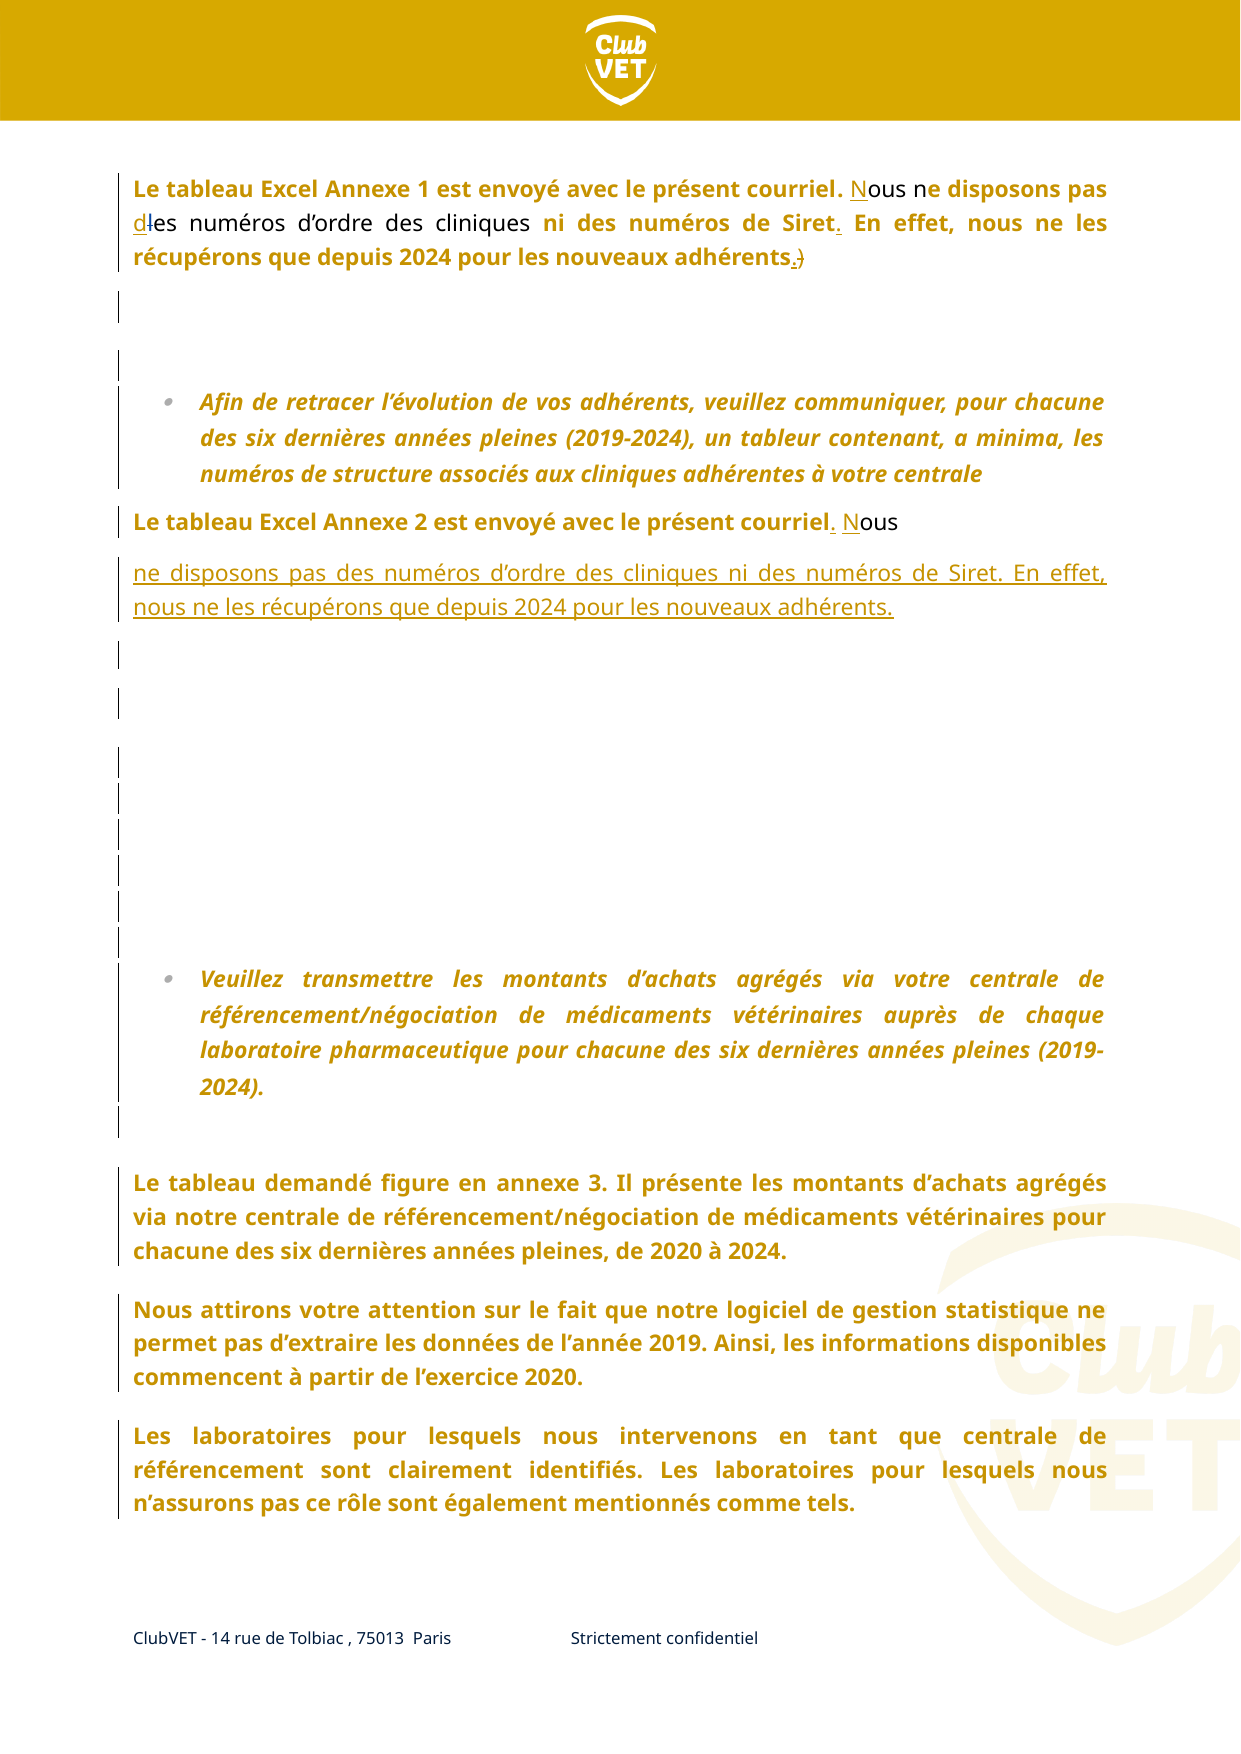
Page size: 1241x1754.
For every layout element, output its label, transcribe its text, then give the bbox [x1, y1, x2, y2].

list Afin de retracer l’évolution de vos adhérents, veuillez communiquer, pour chacune des six dernières années pleines (2019-2024), un tableur contenant, a minima, les numéros de structure associés aux cliniques adhérentes à votre centrale [162, 386, 1107, 489]
text Le tableau demandé figure en annexe 3. Il présente les montants d’achats agrégés via notre centrale de référencement/négociation de médicaments vétérinaires pour chacune des six dernières années pleines, de 2020 à 2024. [133, 1167, 1107, 1266]
text Nous attirons votre attention sur le fait que notre logiciel de gestion statistique ne permet pas d’extraire les données de l’année 2019. Ainsi, les informations disponibles commencent à partir de l’exercice 2020. [133, 1293, 1107, 1392]
text Le tableau Excel Annexe 2 est envoyé avec le présent courriel ous [133, 506, 1107, 538]
text Les laboratoires pour lesquels nous intervenons en tant que centrale de référencement sont clairement identifiés. Les laboratoires pour lesquels nous n’assurons pas ce rôle sont également mentionnés comme tels. [133, 1420, 1107, 1518]
list Veuillez transmettre les montants d’achats agrégés via votre centrale de référencement/négociation de médicaments vétérinaires auprès de chaque laboratoire pharmaceutique pour chacune des six dernières années pleines (2019-2024). [162, 963, 1107, 1102]
text Le tableau Excel Annexe 1 est envoyé avec le présent courriel. ous ne disposons pas es numéros d’ordre des cliniques ni des numéros de Siret En effet, nous ne les récupérons que depuis 2024 pour les nouveaux adhérents [133, 173, 1107, 272]
picture [936, 1203, 1241, 1646]
picture [0, 0, 1241, 121]
